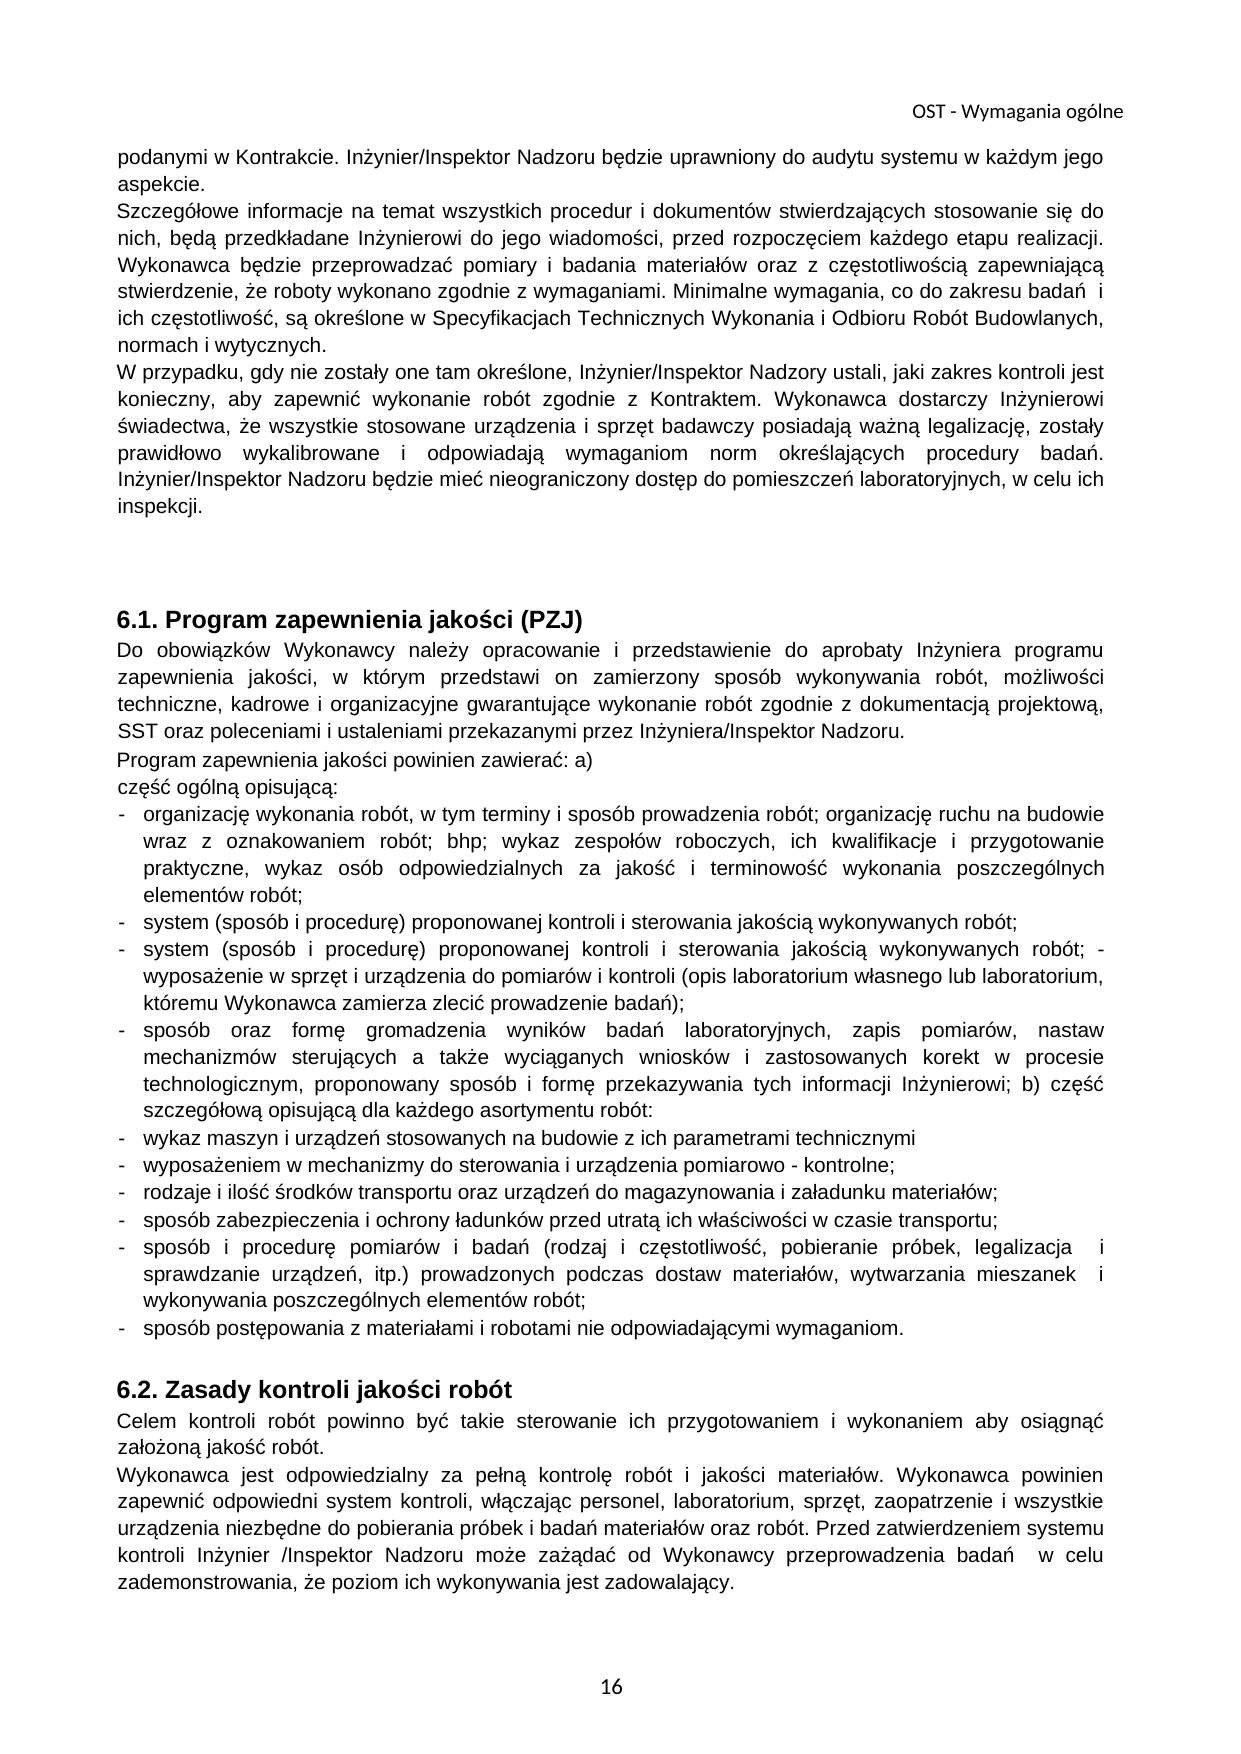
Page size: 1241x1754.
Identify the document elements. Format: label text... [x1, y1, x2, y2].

text Celem kontroli robót powinno być takie sterowanie ich przygotowaniem i wykonaniem aby osiągnąć założoną jakość robót. [116, 1408, 1105, 1459]
list sposób zabezpieczenia i ochrony ładunków przed utratą ich właściwości w czasie transportu; [118, 1207, 1105, 1231]
text Program zapewnienia jakości powinien zawierać: a) część ogólną opisującą: [116, 748, 593, 799]
list sposób postępowania z materiałami i robotami nie odpowiadającymi wymaganiom. [118, 1316, 1105, 1339]
list sposób i procedurę pomiarów i badań (rodzaj i częstotliwość, pobieranie próbek, legalizacja i sprawdzanie urządzeń, itp.) prowadzonych podczas dostaw materiałów, wytwarzania mieszanek i wykonywania poszczególnych elementów robót; [118, 1235, 1105, 1312]
list wyposażeniem w mechanizmy do sterowania i urządzenia pomiarowo - kontrolne; [118, 1153, 1105, 1177]
list wykaz maszyn i urządzeń stosowanych na budowie z ich parametrami technicznymi [118, 1126, 1105, 1149]
list system (sposób i procedurę) proponowanej kontroli i sterowania jakością wykonywanych robót; [118, 910, 1105, 934]
text Do obowiązków Wykonawcy należy opracowanie i przedstawienie do aprobaty Inżyniera programu zapewnienia jakości, w którym przedstawi on zamierzony sposób wykonywania robót, możliwości techniczne, kadrowe i organizacyjne gwarantujące wykonanie robót zgodnie z dokumentacją projektową, SST oraz poleceniami i ustaleniami przekazanymi przez Inżyniera/Inspektor Nadzoru. [116, 638, 1105, 743]
text Szczegółowe informacje na temat wszystkich procedur i dokumentów stwierdzających stosowanie się do nich, będą przedkładane Inżynierowi do jego wiadomości, przed rozpoczęciem każdego etapu realizacji. Wykonawca będzie przeprowadzać pomiary i badania materiałów oraz z częstotliwością zapewniającą stwierdzenie, że roboty wykonano zgodnie z wymaganiami. Minimalne wymagania, co do zakresu badań i ich częstotliwość, są określone w Specyfikacjach Technicznych Wykonania i Odbioru Robót Budowlanych, normach i wytycznych. [116, 199, 1105, 357]
text Wykonawca jest odpowiedzialny za pełną kontrolę robót i jakości materiałów. Wykonawca powinien zapewnić odpowiedni system kontroli, włączając personel, laboratorium, sprzęt, zaopatrzenie i wszystkie urządzenia niezbędne do pobierania próbek i badań materiałów oraz robót. Przed zatwierdzeniem systemu kontroli Inżynier /Inspektor Nadzoru może zażądać od Wykonawcy przeprowadzenia badań w celu zademonstrowania, że poziom ich wykonywania jest zadowalający. [116, 1462, 1105, 1593]
text 6.2. Zasady kontroli jakości robót [116, 1376, 1106, 1404]
text 6.1. Program zapewnienia jakości (PZJ) [116, 605, 1106, 634]
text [116, 145, 1105, 196]
text W przypadku, gdy nie zostały one tam określone, Inżynier/Inspektor Nadzory ustali, jaki zakres kontroli jest konieczny, aby zapewnić wykonanie robót zgodnie z Kontraktem. Wykonawca dostarczy Inżynierowi świadectwa, że wszystkie stosowane urządzenia i sprzęt badawczy posiadają ważną legalizację, zostały prawidłowo wykalibrowane i odpowiadają wymaganiom norm określających procedury badań. Inżynier/Inspektor Nadzoru będzie mieć nieograniczony dostęp do pomieszczeń laboratoryjnych, w celu ich inspekcji. [116, 360, 1105, 518]
list rodzaje i ilość środków transportu oraz urządzeń do magazynowania i załadunku materiałów; [118, 1180, 1105, 1204]
list system (sposób i procedurę) proponowanej kontroli i sterowania jakością wykonywanych robót; - wyposażenie w sprzęt i urządzenia do pomiarów i kontroli (opis laboratorium własnego lub laboratorium, któremu Wykonawca zamierza zlecić prowadzenie badań); [118, 937, 1105, 1015]
list sposób oraz formę gromadzenia wyników badań laboratoryjnych, zapis pomiarów, nastaw mechanizmów sterujących a także wyciąganych wniosków i zastosowanych korekt w procesie technologicznym, proponowany sposób i formę przekazywania tych informacji Inżynierowi; b) część szczegółową opisującą dla każdego asortymentu robót: [118, 1018, 1105, 1122]
list organizację wykonania robót, w tym terminy i sposób prowadzenia robót; organizację ruchu na budowie wraz z oznakowaniem robót; bhp; wykaz zespołów roboczych, ich kwalifikacje i przygotowanie praktyczne, wykaz osób odpowiedzialnych za jakość i terminowość wykonania poszczególnych elementów robót; [118, 802, 1105, 907]
